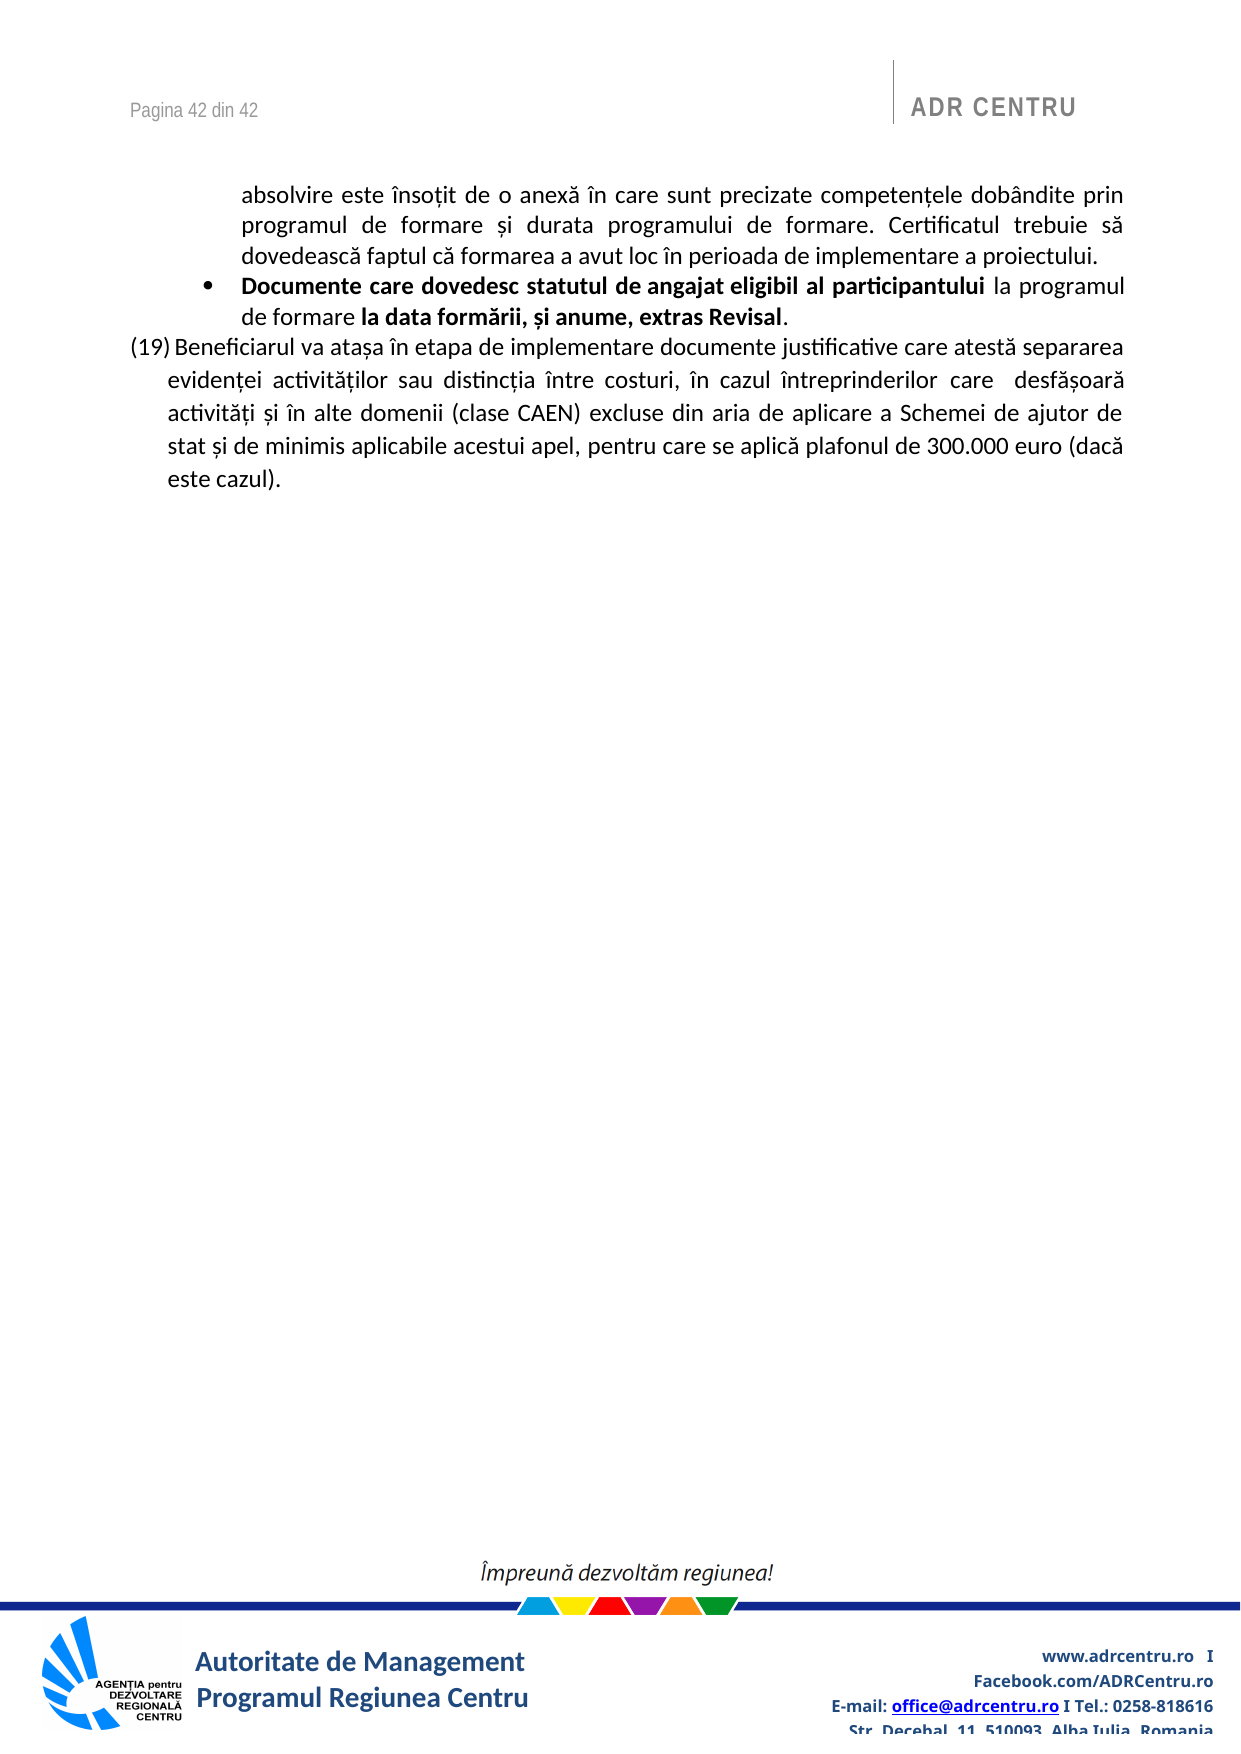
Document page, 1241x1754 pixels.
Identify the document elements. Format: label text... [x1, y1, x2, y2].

picture [550, 1597, 1241, 1615]
list Documente care dovedesc statutul de angajat eligibil al participantului la programul de formare la data formării, și anume, extras Revisal. [204, 270, 1125, 331]
picture [467, 1559, 786, 1586]
picture [42, 1616, 182, 1730]
picture [0, 1597, 526, 1615]
list Beneficiarul va atașa în etapa de implementare documente justificative care atestă separarea evidenței activităților sau distincția între costuri, în cazul întreprinderilor care desfășoară activități și în alte domenii (clase CAEN) excluse din aria de aplicare a Schemei de ajutor de stat și de minimis aplicabile acestui apel, pentru care se aplică plafonul de 300.000 euro (dacă este cazul). [130, 331, 1125, 493]
